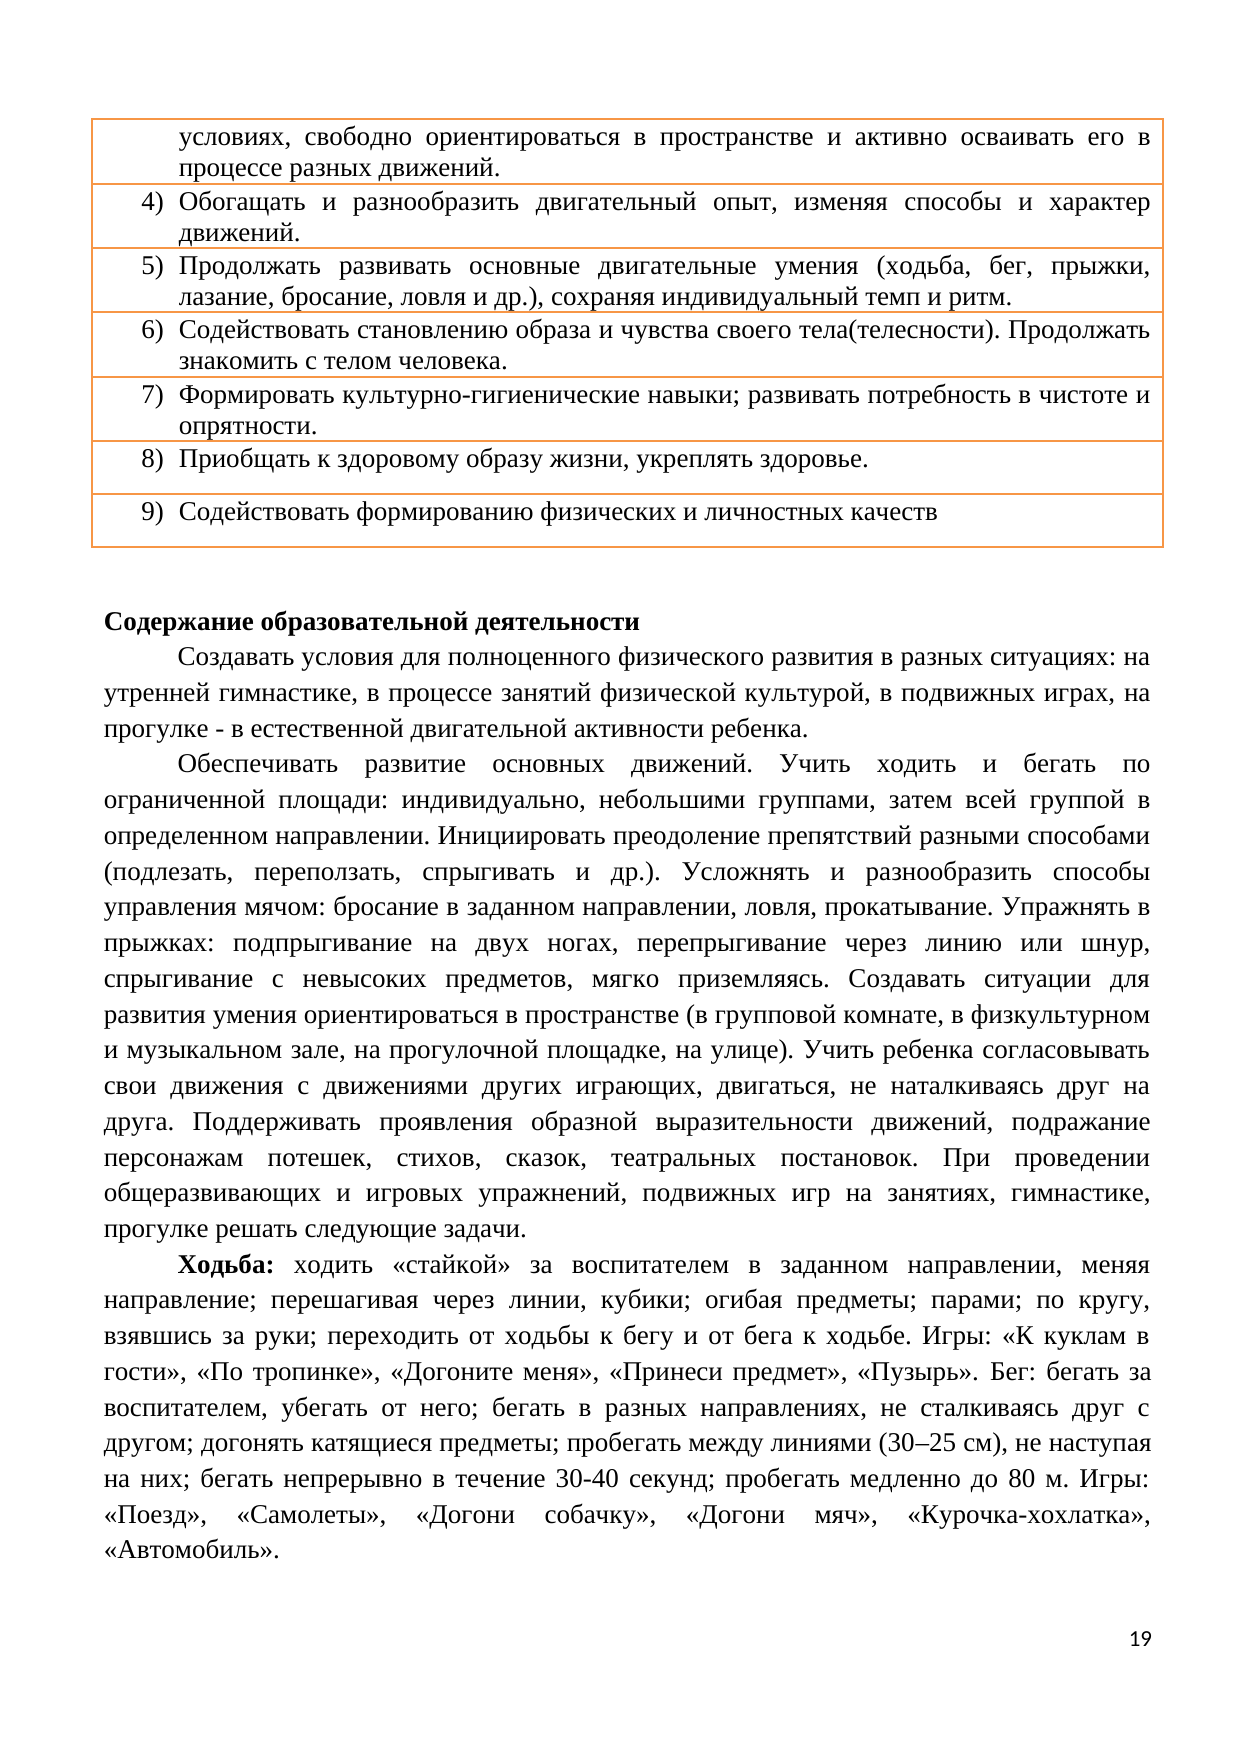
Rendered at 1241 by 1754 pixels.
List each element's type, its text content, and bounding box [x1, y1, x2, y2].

table_cell Обогащать и разнообразить двигательный опыт, изменяя способы и характер движений. [93, 185, 1162, 247]
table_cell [93, 120, 1162, 182]
table_cell Содействовать формированию физических и личностных качеств [93, 495, 1162, 546]
text Обеспечивать развитие основных движений. Учить ходить и бегать по ограниченной площади: индивидуально, небольшими группами, затем всей группой в определенном направлении. Инициировать преодоление препятствий разными способами (подлезать, переползать, спрыгивать и др.). Усложнять и разнообразить способы управления мячом: бросание в заданном направлении, ловля, прокатывание. Упражнять в прыжках: подпрыгивание на двух ногах, перепрыгивание через линию или шнур, спрыгивание с невысоких предметов, мягко приземляясь. Создавать ситуации для развития умения ориентироваться в пространстве (в групповой комнате, в физкультурном и музыкальном зале, на прогулочной площадке, на улице). Учить ребенка согласовывать свои движения с движениями других играющих, двигаться, не наталкиваясь друг на друга. Поддерживать проявления образной выразительности движений, подражание персонажам потешек, стихов, сказок, театральных постановок. При проведении общеразвивающих и игровых упражнений, подвижных игр на занятиях, гимнастике, прогулке решать следующие задачи. [103, 748, 1152, 1243]
table_cell Продолжать развивать основные двигательные умения (ходьба, бег, прыжки, лазание, бросание, ловля и др.), сохраняя индивидуальный темп и ритм. [93, 249, 1162, 311]
table_cell Приобщать к здоровому образу жизни, укреплять здоровье. [93, 442, 1162, 493]
table_cell Содействовать становлению образа и чувства своего тела(телесности). Продолжать знакомить с телом человека. [93, 313, 1162, 376]
text Создавать условия для полноценного физического развития в разных ситуациях: на утренней гимнастике, в процессе занятий физической культурой, в подвижных играх, на прогулке - в естественной двигательной активности ребенка. [103, 640, 1152, 743]
table_cell Формировать культурно-гигиенические навыки; развивать потребность в чистоте и опрятности. [93, 378, 1162, 440]
text Ходьба: ходить «стайкой» за воспитателем в заданном направлении, меняя направление; перешагивая через линии, кубики; огибая предметы; парами; по кругу, взявшись за руки; переходить от ходьбы к бегу и от бега к ходьбе. Игры: «К куклам в гости», «По тропинке», «Догоните меня», «Принеси предмет», «Пузырь». Бег: бегать за воспитателем, убегать от него; бегать в разных направлениях, не сталкиваясь друг с другом; догонять катящиеся предметы; пробегать между линиями (30–25 см), не наступая на них; бегать непрерывно в течение 30-40 секунд; пробегать медленно до 80 м. Игры: «Поезд», «Самолеты», «Догони собачку», «Догони мяч», «Курочка-хохлатка», «Автомобиль». [103, 1248, 1152, 1565]
text Содержание образовательной деятельности [103, 605, 1152, 636]
